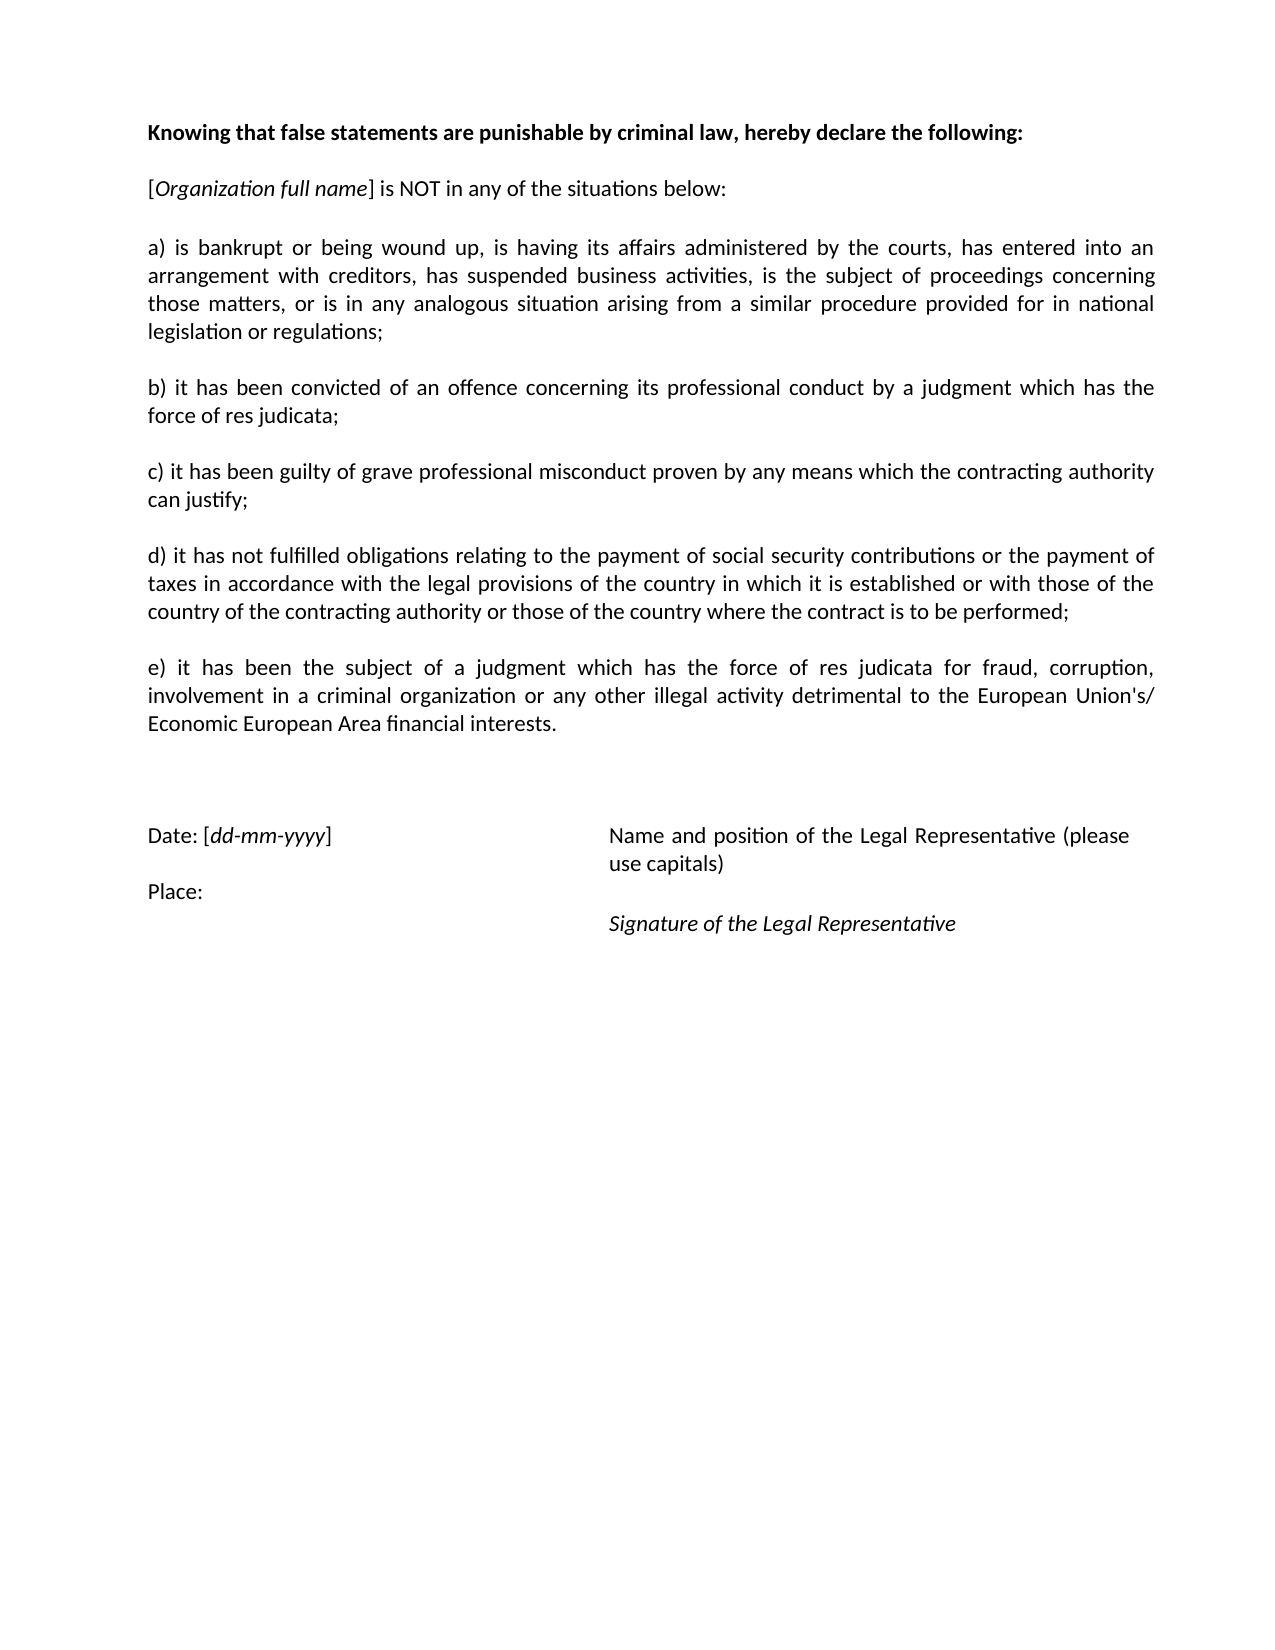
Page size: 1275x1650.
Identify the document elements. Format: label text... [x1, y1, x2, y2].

text e) it has been the subject of a judgment which has the force of res judicata for fraud, corruption, involvement in a criminal organization or any other illegal activity detrimental to the European Union's/ Economic European Area financial interests. [148, 653, 1157, 737]
text [Organization full name] is NOT in any of the situations below: [148, 174, 1157, 202]
text a) is bankrupt or being wound up, is having its affairs administered by the courts, has entered into an arrangement with creditors, has suspended business activities, is the subject of proceedings concerning those matters, or is in any analogous situation arising from a similar procedure provided for in national legislation or regulations; [148, 233, 1157, 345]
table_header Date: [dd-mm-yyyy] Place: [136, 821, 598, 1006]
text d) it has not fulfilled obligations relating to the payment of social security contributions or the payment of taxes in accordance with the legal provisions of the country in which it is established or with those of the country of the contracting authority or those of the country where the contract is to be performed; [148, 541, 1157, 625]
text c) it has been guilty of grave professional misconduct proven by any means which the contracting authority can justify; [148, 457, 1157, 513]
table_header Name and position of the Legal Representative (please use capitals) Signature of the Legal Representative [598, 821, 1141, 1006]
text Knowing that false statements are punishable by criminal law, hereby declare the following: [148, 118, 1157, 146]
text b) it has been convicted of an offence concerning its professional conduct by a judgment which has the force of res judicata; [148, 373, 1157, 429]
